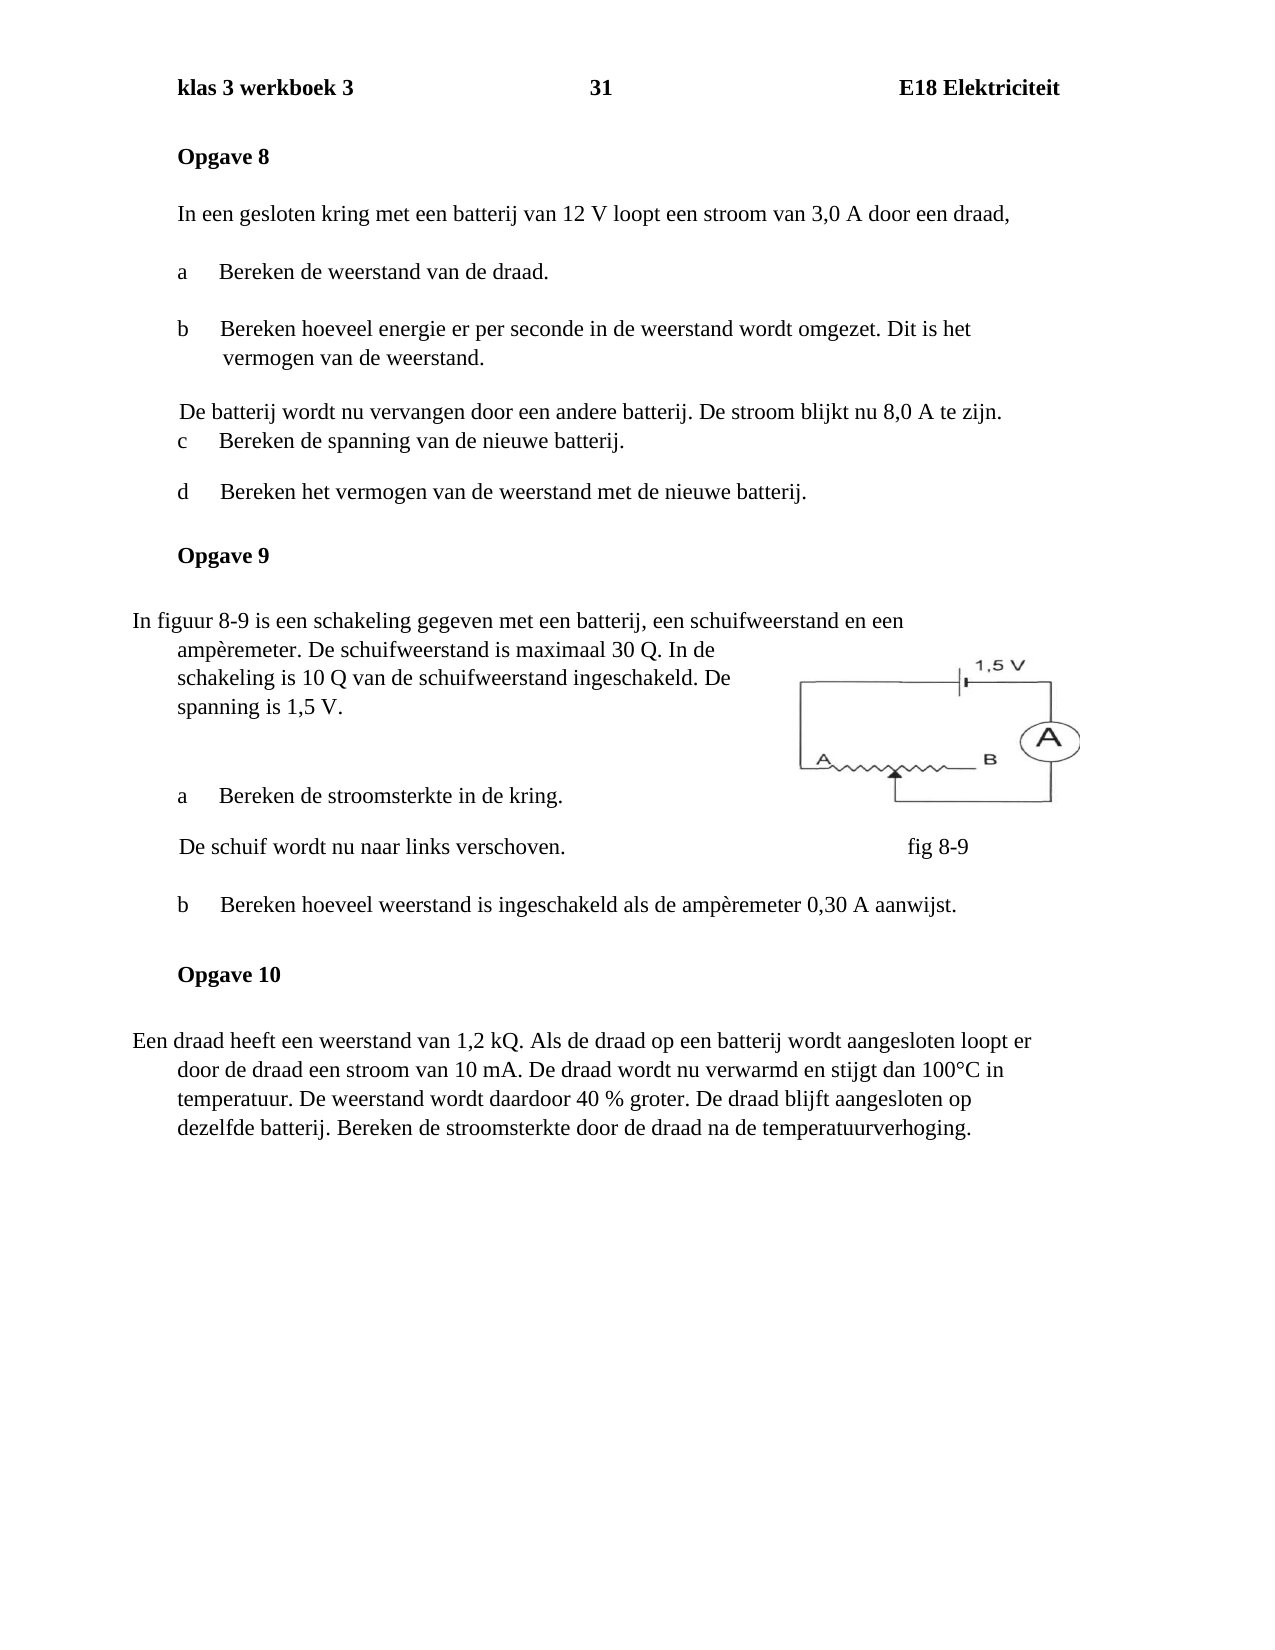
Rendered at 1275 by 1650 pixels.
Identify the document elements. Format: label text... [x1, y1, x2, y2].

text Opgave 9 [177, 542, 1081, 568]
text De batterij wordt nu vervangen door een andere batterij. De stroom blijkt nu 8,0 A te zijn. [179, 397, 1021, 425]
text aBereken de weerstand van de draad. [177, 233, 1081, 291]
text De schuif wordt nu naar links verschoven. fig 8-9 [178, 809, 1081, 866]
text Opgave 10 [177, 961, 1081, 988]
text dBereken het vermogen van de weerstand met de nieuwe batterij. [177, 478, 1081, 504]
text In figuur 8-9 is een schakeling gegeven met een batterij, een schuifweerstand en een ampèremeter. De schuifweerstand is maximaal 30 Q. In de schakeling is 10 Q van de schuifweerstand ingeschakeld. De spanning is 1,5 V. [132, 606, 964, 720]
text Opgave 8 [177, 118, 1081, 176]
text aBereken de stroomsterkte in de kring. [177, 782, 1081, 809]
text bBereken hoeveel energie er per seconde in de weerstand wordt omgezet. Dit is het vermogen van de weerstand. [177, 314, 993, 372]
text Een draad heeft een weerstand van 1,2 kQ. Als de draad op een batterij wordt aangesloten loopt er door de draad een stroom van 10 mA. De draad wordt nu verwarmd en stijgt dan 100°C in temperatuur. De weerstand wordt daardoor 40 % groter. De draad blijft aangesloten op dezelfde batterij. Bereken de stroomsterkte door de draad na de temperatuurverhoging. [132, 1025, 1039, 1141]
text In een gesloten kring met een batterij van 12 V loopt een stroom van 3,0 A door een draad, [177, 176, 1081, 233]
text cBereken de spanning van de nieuwe batterij. [177, 427, 1081, 453]
picture [786, 653, 1080, 804]
text bBereken hoeveel weerstand is ingeschakeld als de ampèremeter 0,30 A aanwijst. [177, 866, 1081, 924]
